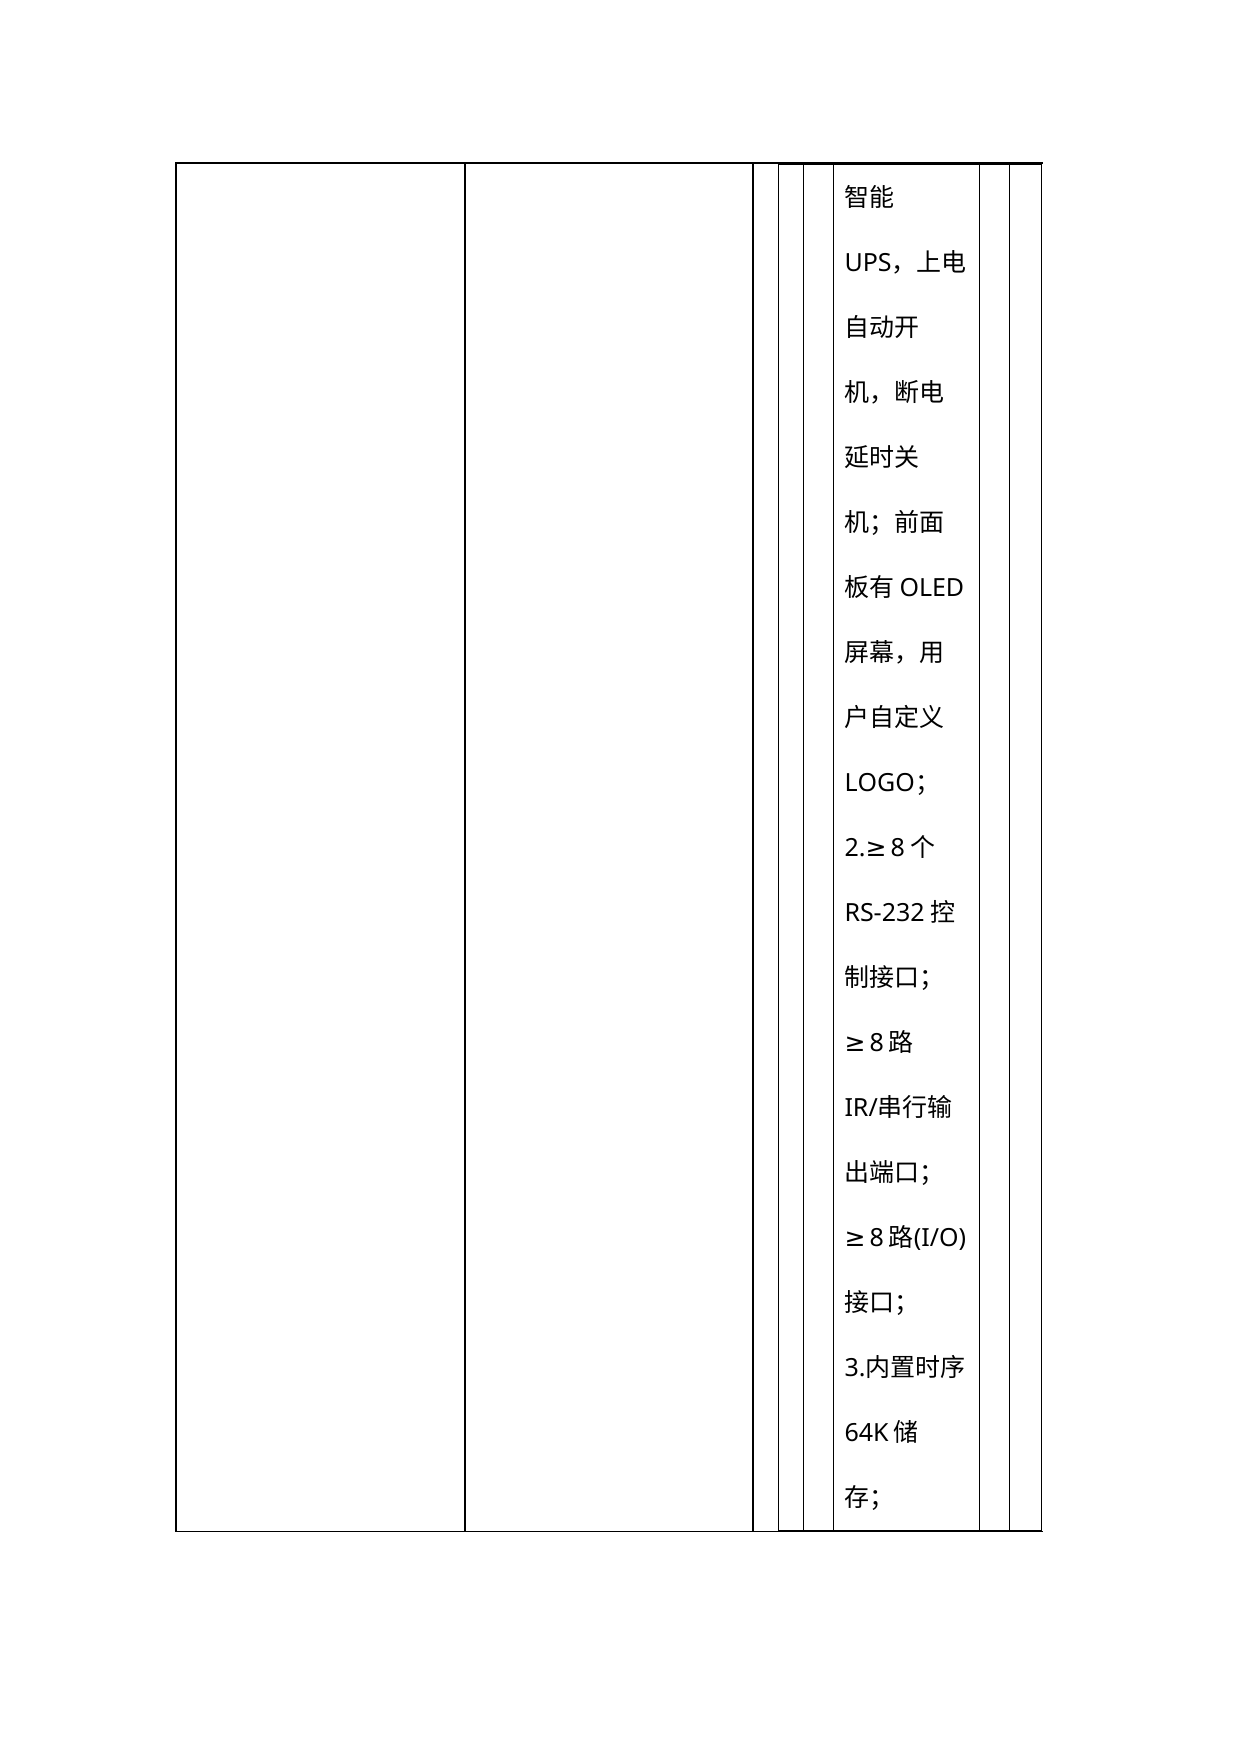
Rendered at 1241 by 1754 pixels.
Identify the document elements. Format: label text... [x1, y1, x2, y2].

table_cell ★ [466, 164, 752, 1531]
table_cell 1 [177, 164, 464, 1531]
table_cell [1010, 165, 1041, 1530]
table_cell [804, 165, 833, 1530]
table_cell [980, 165, 1009, 1530]
table_cell [754, 164, 778, 1531]
table_cell [779, 165, 803, 1530]
table_cell [834, 165, 979, 1530]
